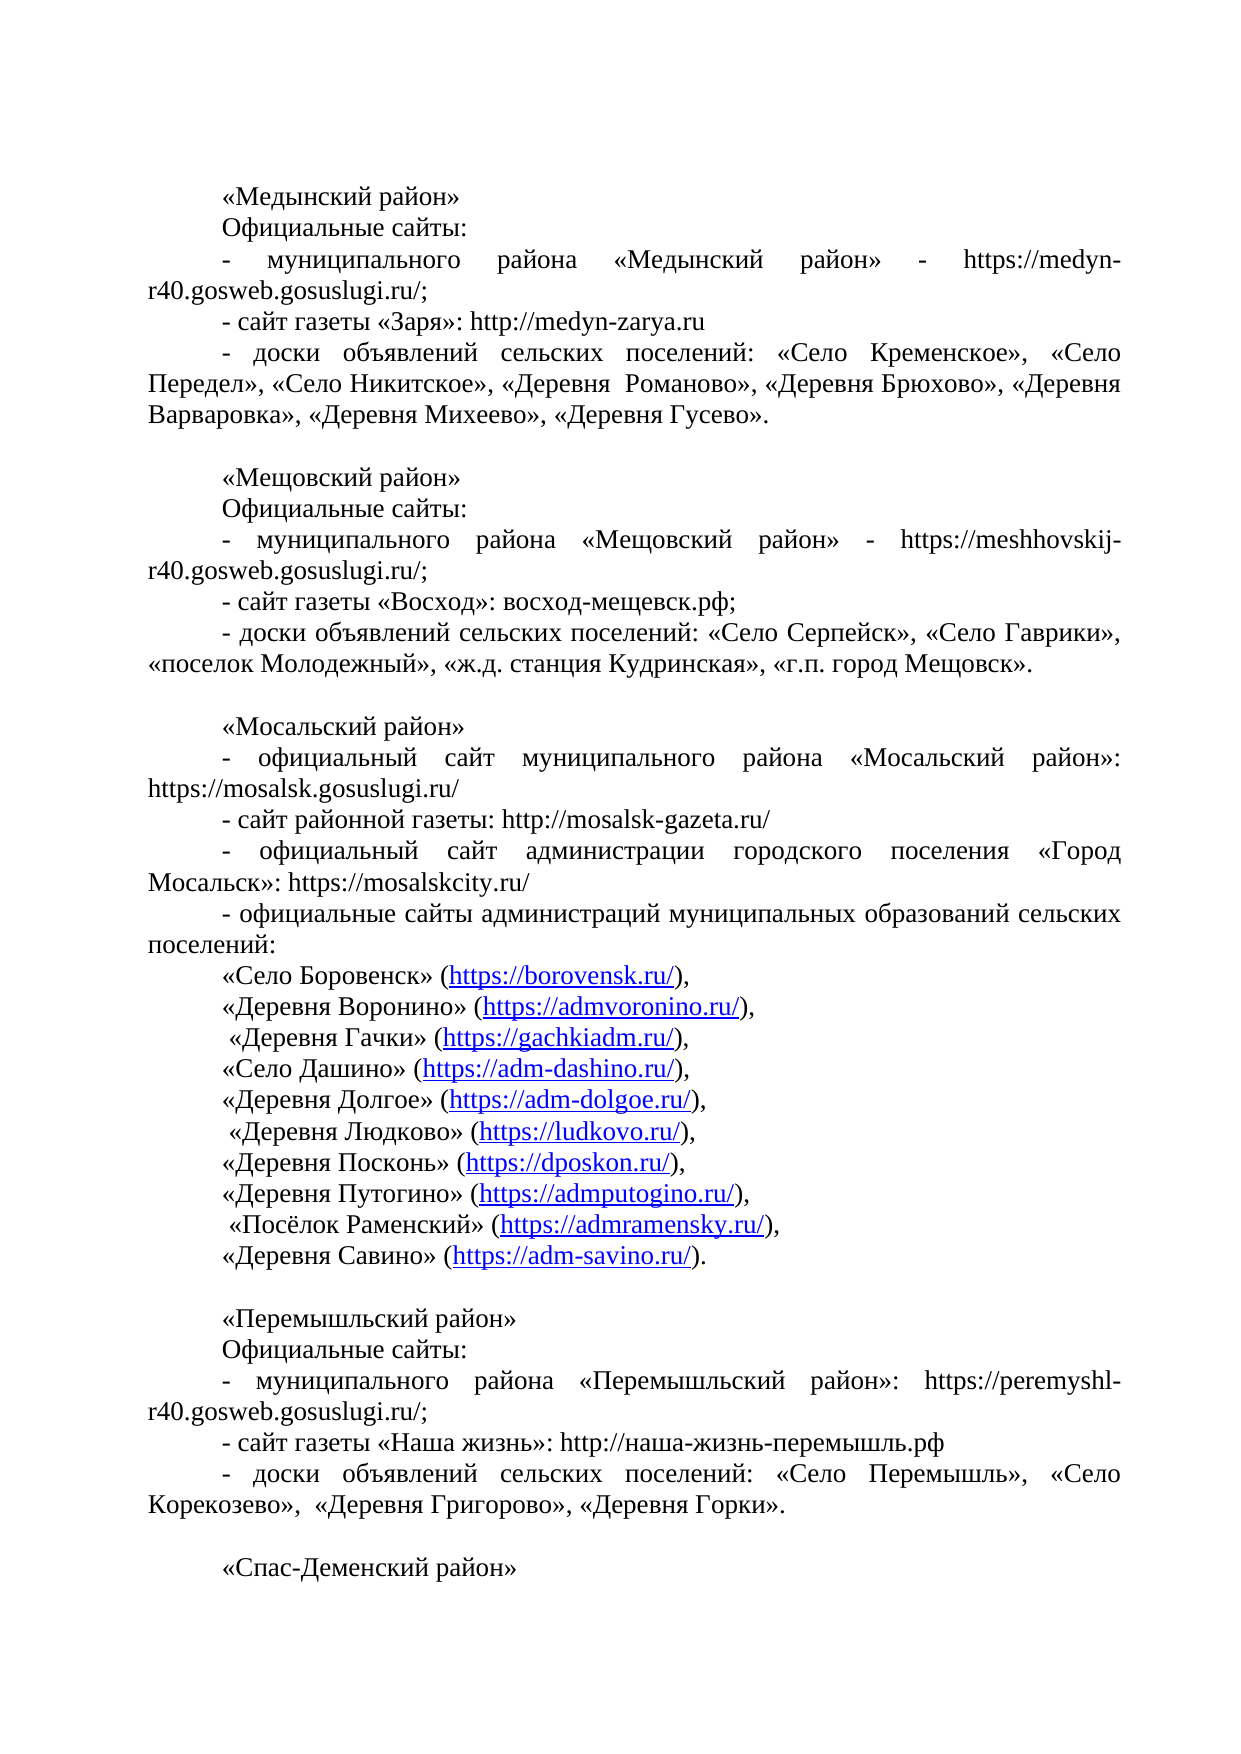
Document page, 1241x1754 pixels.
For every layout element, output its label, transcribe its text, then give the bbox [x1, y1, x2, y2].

text Официальные сайты: [148, 492, 1122, 523]
text Официальные сайты: [148, 212, 1122, 243]
text - муниципального района «Мещовский район» - https://meshhovskij-r40.gosweb.gosuslugi.ru/; [148, 523, 1122, 585]
text «Мещовский район» [148, 461, 1122, 492]
text - доски объявлений сельских поселений: «Село Перемышль», «Село Корекозево», «Деревня Григорово», «Деревня Горки». [148, 1457, 1122, 1520]
text «Деревня Савино» (https://adm-savino.ru/). [148, 1239, 1122, 1271]
text - муниципального района «Перемышльский район»: https://peremyshl-r40.gosweb.gosuslugi.ru/; [148, 1364, 1122, 1426]
text - доски объявлений сельских поселений: «Село Кременское», «Село Передел», «Село Никитское», «Деревня Романово», «Деревня Брюхово», «Деревня Варваровка», «Деревня Михеево», «Деревня Гусево». [148, 336, 1122, 429]
text «Село Дашино» (https://adm-dashino.ru/), [148, 1052, 1122, 1084]
text - официальные сайты администраций муниципальных образований сельских поселений: [148, 897, 1122, 959]
text «Деревня Путогино» (https://admputogino.ru/), [148, 1177, 1122, 1208]
text - официальный сайт муниципального района «Мосальский район»: https://mosalsk.gosuslugi.ru/ [148, 741, 1122, 803]
text Официальные сайты: [148, 1333, 1122, 1364]
text - муниципального района «Медынский район» - https://medyn-r40.gosweb.gosuslugi.ru/; [148, 243, 1122, 305]
text - официальный сайт администрации городского поселения «Город Мосальск»: https://mosalskcity.ru/ [148, 834, 1122, 897]
text - доски объявлений сельских поселений: «Село Серпейск», «Село Гаврики», «поселок Молодежный», «ж.д. станция Кудринская», «г.п. город Мещовск». [148, 616, 1122, 679]
text «Медынский район» [148, 180, 1122, 212]
text «Деревня Гачки» (https://gachkiadm.ru/), [148, 1021, 1122, 1052]
text «Деревня Долгое» (https://adm-dolgoe.ru/), [148, 1084, 1122, 1115]
text «Посёлок Раменский» (https://admramensky.ru/), [148, 1208, 1122, 1239]
text «Деревня Людково» (https://ludkovo.ru/), [148, 1115, 1122, 1146]
text - сайт газеты «Наша жизнь»: http://наша-жизнь-перемышль.рф [148, 1426, 1122, 1457]
text «Село Боровенск» (https://borovensk.ru/), [148, 959, 1122, 990]
text «Мосальский район» [148, 710, 1122, 741]
text «Спас-Деменский район» [148, 1551, 1122, 1582]
text «Деревня Посконь» (https://dposkon.ru/), [148, 1146, 1122, 1177]
text «Перемышльский район» [148, 1302, 1122, 1333]
text - сайт газеты «Заря»: http://medyn-zarya.ru [148, 305, 1122, 336]
text «Деревня Воронино» (https://admvoronino.ru/), [148, 990, 1122, 1021]
text - сайт газеты «Восход»: восход-мещевск.рф; [148, 585, 1122, 616]
text - сайт районной газеты: http://mosalsk-gazeta.ru/ [148, 803, 1122, 834]
